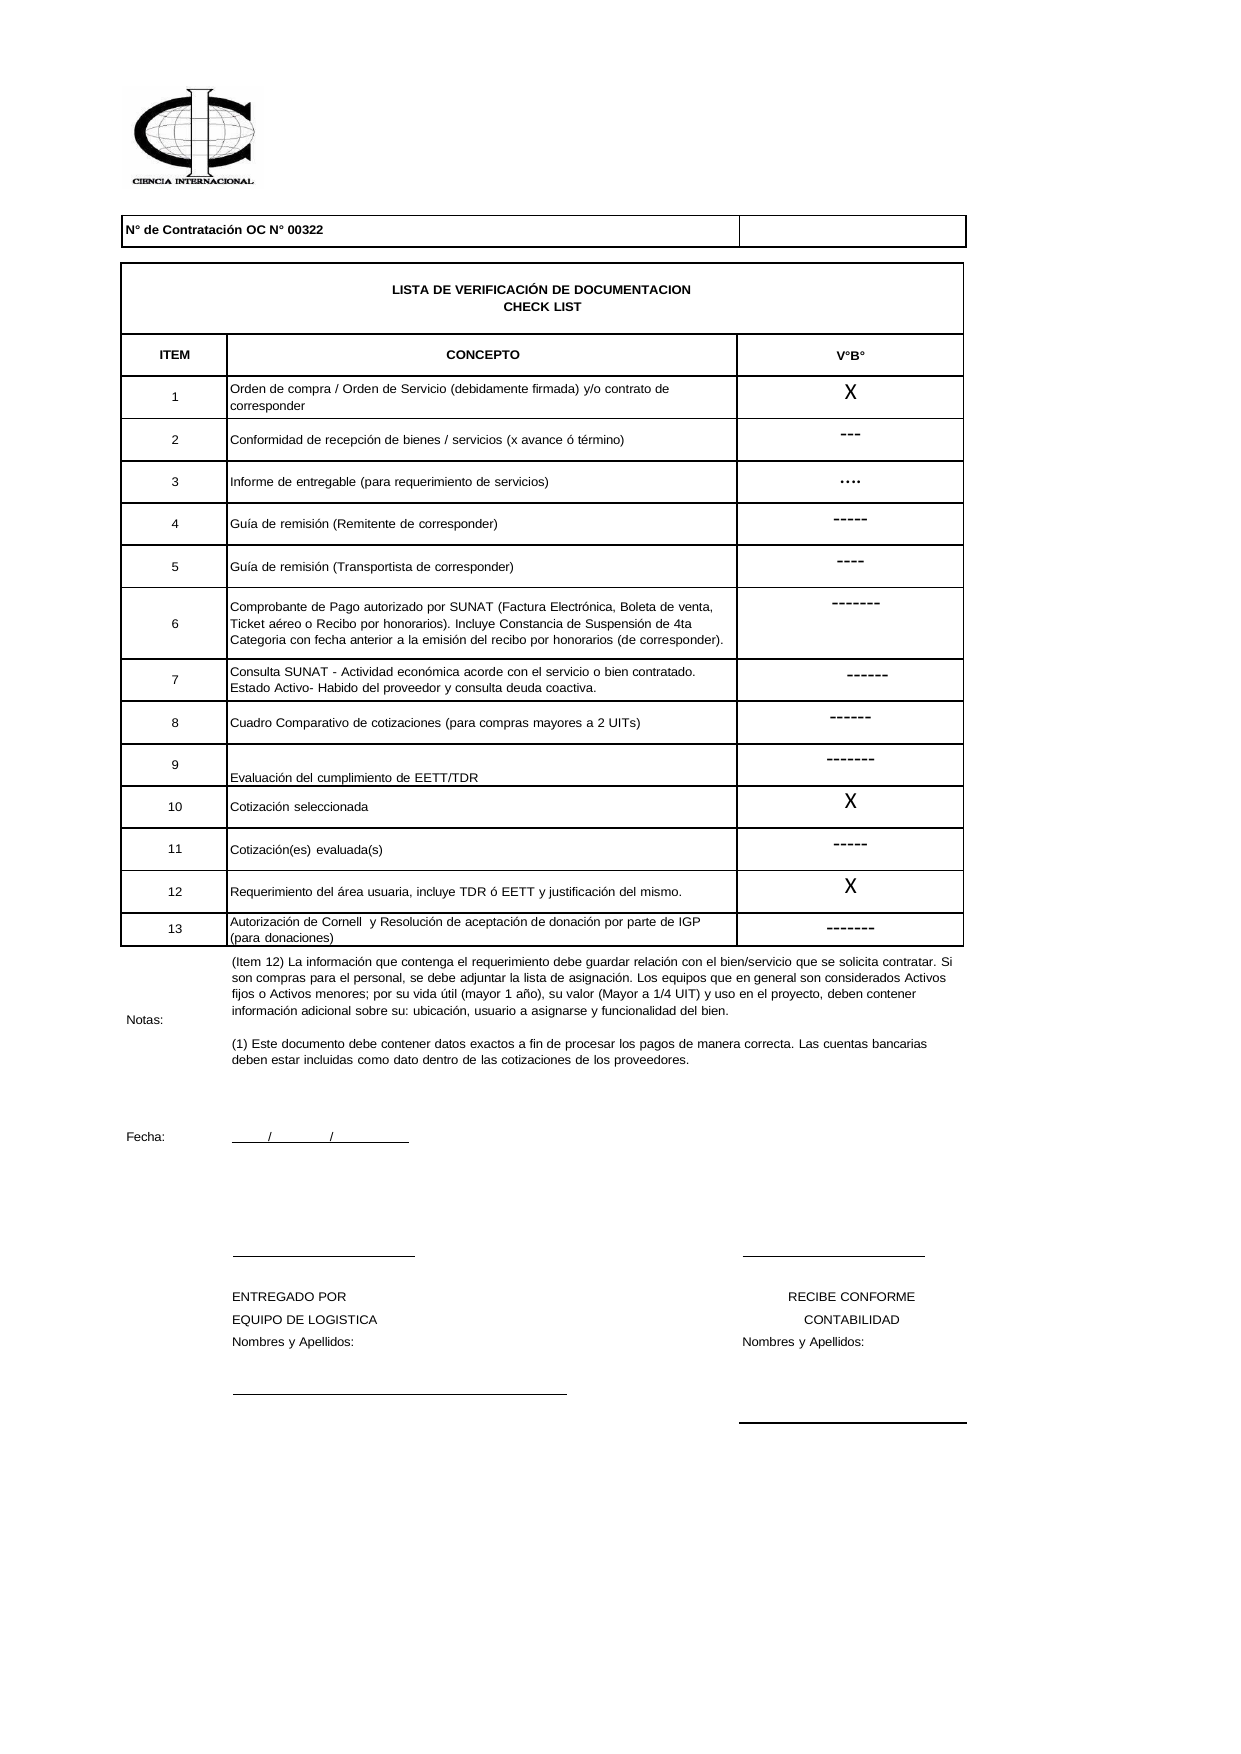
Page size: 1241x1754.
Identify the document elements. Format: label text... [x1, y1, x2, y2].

table_cell 8 [122, 702, 226, 743]
text Nombres y Apellidos: Nombres y Apellidos: [232, 1335, 1065, 1349]
table_cell ----- [738, 829, 963, 869]
table_cell Cuadro Comparativo de cotizaciones (para compras mayores a 2 UITs) [228, 702, 736, 743]
table_cell ------ [738, 660, 963, 700]
table_cell ------- [738, 914, 963, 945]
table_cell 7 [122, 660, 226, 700]
text Notas: [126, 1013, 166, 1027]
table_cell Cotización seleccionada [228, 787, 736, 827]
table_cell CONCEPTO [228, 335, 736, 375]
table_cell --- [738, 419, 963, 460]
table_cell ----- [738, 504, 963, 544]
table_cell 5 [122, 546, 226, 587]
table_cell Autorización de Cornell y Resolución de aceptación de donación por parte de IGP (para donaciones) [228, 914, 736, 945]
table_cell 13 [122, 914, 226, 945]
table_cell 9 [122, 745, 226, 785]
table_cell Guía de remisión (Transportista de corresponder) [228, 546, 736, 587]
table_cell Comprobante de Pago autorizado por SUNAT (Factura Electrónica, Boleta de venta, Ticket aéreo o Recibo por honorarios). Incluye Constancia de Suspensión de 4ta Categoria con fecha anterior a la emisión del recibo por honorarios (de corresponder). [228, 588, 736, 658]
table_cell ITEM [122, 335, 226, 375]
table_cell V°B° [738, 335, 963, 375]
table_cell Consulta SUNAT - Actividad económica acorde con el servicio o bien contratado. Estado Activo- Habido del proveedor y consulta deuda coactiva. [228, 660, 736, 700]
table_cell Informe de entregable (para requerimiento de servicios) [228, 462, 736, 502]
table_cell Conformidad de recepción de bienes / servicios (x avance ó término) [228, 419, 736, 460]
table_header LISTA DE VERIFICACIÓN DE DOCUMENTACION CHECK LIST [122, 264, 963, 333]
table_cell 4 [122, 504, 226, 544]
table_cell …. [738, 462, 963, 502]
text EQUIPO DE LOGISTICA CONTABILIDAD [232, 1313, 1065, 1327]
table_cell ------ [738, 702, 963, 743]
text Fecha: [126, 1130, 166, 1144]
table_cell 10 [122, 787, 226, 827]
table_cell 12 [122, 871, 226, 912]
table_cell X [738, 377, 963, 417]
table_cell 3 [122, 462, 226, 502]
table_cell Requerimiento del área usuaria, incluye TDR ó EETT y justificación del mismo. [228, 871, 736, 912]
table_cell Evaluación del cumplimiento de EETT/TDR [228, 745, 736, 785]
text (Item 12) La información que contenga el requerimiento debe guardar relación con el bien/servicio que se solicita contratar. Si son compras para el personal, se debe adjuntar la lista de asignación. Los equipos que en general son considerados Activos fijos o Activos menores; por su vida útil (mayor 1 año), su valor (Mayor a 1/4 UIT) y uso en el proyecto, deben contener información adicional sobre su: ubicación, usuario a asignarse y funcionalidad del bien. [232, 955, 958, 1018]
text (1) Este documento debe contener datos exactos a fin de procesar los pagos de manera correcta. Las cuentas bancarias deben estar incluidas como dato dentro de las cotizaciones de los proveedores. [232, 1037, 958, 1067]
table_cell ------- [738, 745, 963, 785]
table_cell 2 [122, 419, 226, 460]
table_cell ------- [738, 588, 963, 658]
text / / [232, 1129, 1065, 1144]
table_cell Orden de compra / Orden de Servicio (debidamente firmada) y/o contrato de corresponder [228, 377, 736, 417]
text ENTREGADO POR RECIBE CONFORME [232, 1290, 1065, 1304]
table_cell 11 [122, 829, 226, 869]
table_cell Cotización(es) evaluada(s) [228, 829, 736, 869]
table_cell X [738, 871, 963, 912]
table_cell ---- [738, 546, 963, 587]
picture [122, 86, 264, 189]
table_cell X [738, 787, 963, 827]
table_cell 1 [122, 377, 226, 417]
table_cell Guía de remisión (Remitente de corresponder) [228, 504, 736, 544]
table_cell 6 [122, 588, 226, 658]
